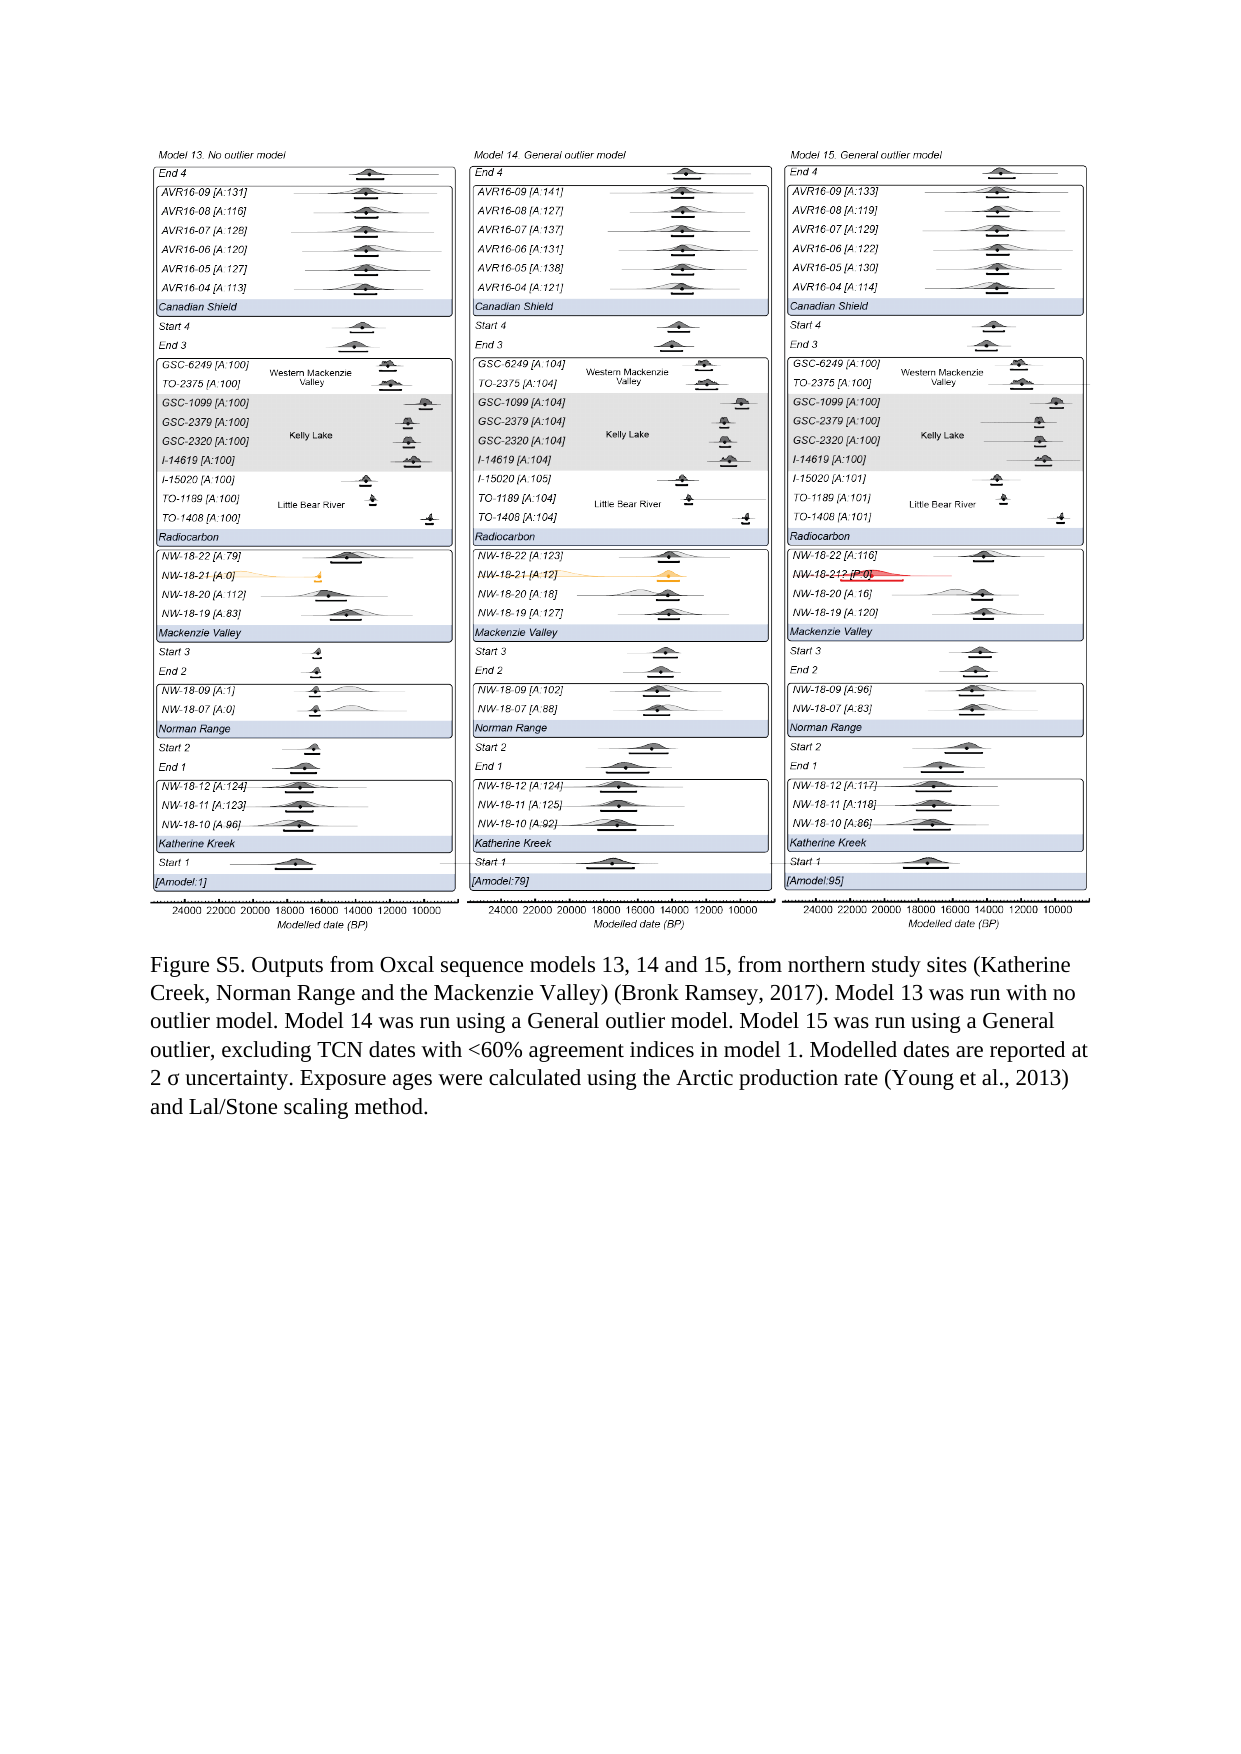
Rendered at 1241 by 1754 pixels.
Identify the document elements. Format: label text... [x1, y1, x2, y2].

text Figure S5. Outputs from Oxcal sequence models 13, 14 and 15, from northern study sites (Katherine Creek, Norman Range and the Mackenzie Valley) (Bronk Ramsey, 2017). Model 13 was run with no outlier model. Model 14 was run using a General outlier model. Model 15 was run using a General outlier, excluding TCN dates with <60% agreement indices in model 1. Modelled dates are reported at 2 σ uncertainty. Exposure ages were calculated using the Arctic production rate (Young et al., 2013) and Lal/Stone scaling method. [150, 951, 1090, 1119]
picture [150, 150, 1091, 932]
